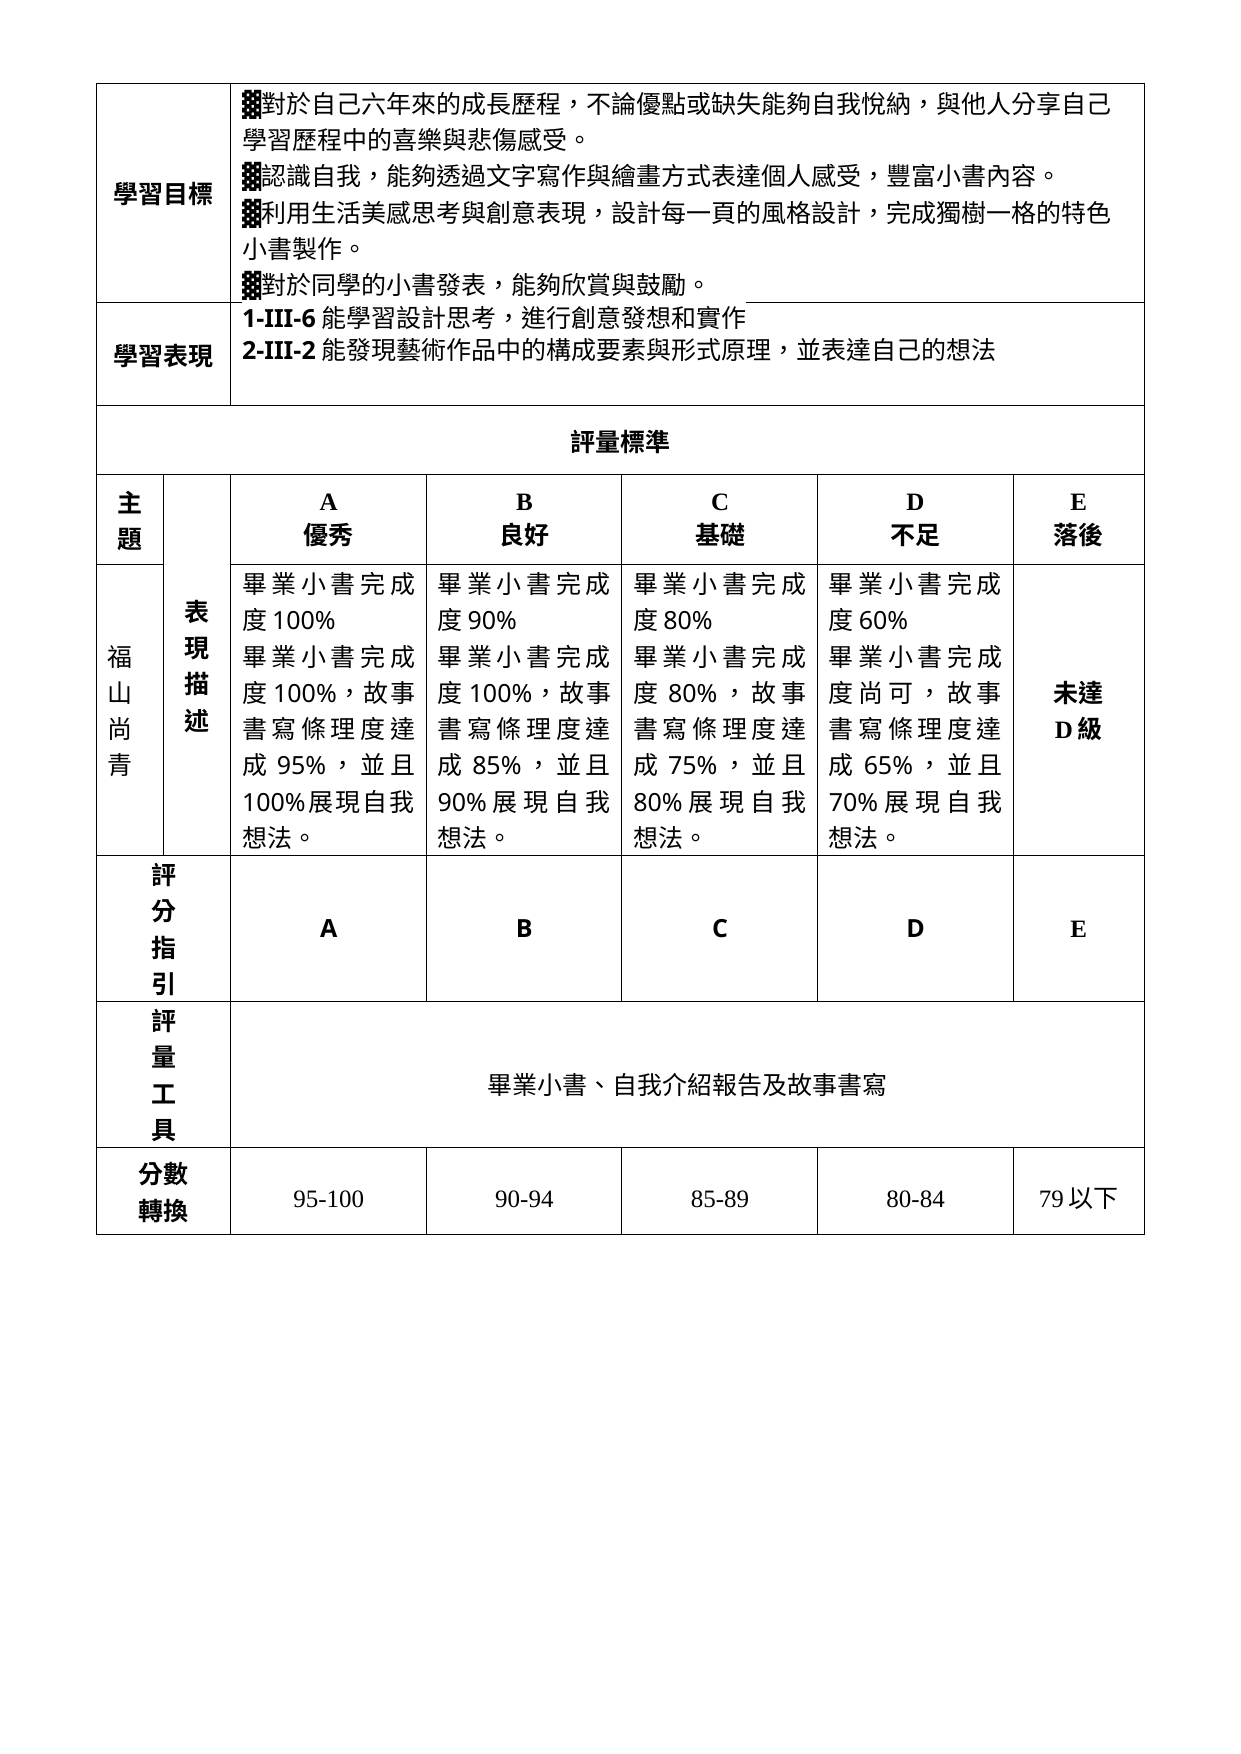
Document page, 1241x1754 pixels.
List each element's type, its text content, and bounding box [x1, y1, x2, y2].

table_cell C [622, 856, 817, 1001]
table_cell 畢業小書、自我介紹報告及故事書寫 [231, 1002, 1144, 1147]
table_header 學習目標 [97, 84, 230, 302]
table_cell 主 題 [97, 475, 163, 563]
table_cell 79以下 [1014, 1148, 1144, 1234]
table_cell 評量標準 [97, 406, 1144, 474]
table_cell B 良好 [427, 475, 621, 563]
table_cell 1-III-6能學習設計思考，進行創意發想和實作 2-III-2能發現藝術作品中的構成要素與形式原理，並表達自己的想法 [231, 303, 1144, 405]
table_cell D 不足 [818, 475, 1013, 563]
table_cell 畢業小書完成度90% 畢業小書完成度100%，故事書寫條理度達成85%，並且90%展現自我想法。 [427, 565, 621, 854]
table_cell 80-84 [818, 1148, 1013, 1234]
table_cell 評 量 工 具 [97, 1002, 230, 1147]
table_header ▓對於自己六年來的成長歷程，不論優點或缺失能夠自我悅納，與他人分享自己學習歷程中的喜樂與悲傷感受。 ▓認識自我，能夠透過文字寫作與繪畫方式表達個人感受，豐富小書內容。 ▓利用生活美感思考與創意表現，設計每一頁的風格設計，完成獨樹一格的特色小書製作。 ▓對於同學的小書發表，能夠欣賞與鼓勵。 [231, 84, 1144, 302]
table_cell A 優秀 [231, 475, 426, 563]
table_cell 畢業小書完成度60% 畢業小書完成度尚可，故事書寫條理度達成65%，並且70%展現自我想法。 [818, 565, 1013, 854]
table_cell 畢業小書完成度100% 畢業小書完成度100%，故事書寫條理度達成95%，並且100%展現自我想法。 [231, 565, 426, 854]
table_cell D [818, 856, 1013, 1001]
table_cell 表現描述 [164, 475, 230, 854]
table_cell 學習表現 [97, 303, 230, 405]
table_cell 90-94 [427, 1148, 621, 1234]
table_cell A [231, 856, 426, 1001]
table_cell 分數 轉換 [97, 1148, 230, 1234]
table_cell 未達 D級 [1014, 565, 1144, 854]
table_cell 85-89 [622, 1148, 817, 1234]
table_cell 福山尚青 [97, 565, 163, 854]
table_cell 畢業小書完成度80% 畢業小書完成度80%，故事書寫條理度達成75%，並且80%展現自我想法。 [622, 565, 817, 854]
table_cell E 落後 [1014, 475, 1144, 563]
table_cell 95-100 [231, 1148, 426, 1234]
table_cell C 基礎 [622, 475, 817, 563]
table_cell B [427, 856, 621, 1001]
table_cell 評 分 指 引 [97, 856, 230, 1001]
table_cell E [1014, 856, 1144, 1001]
